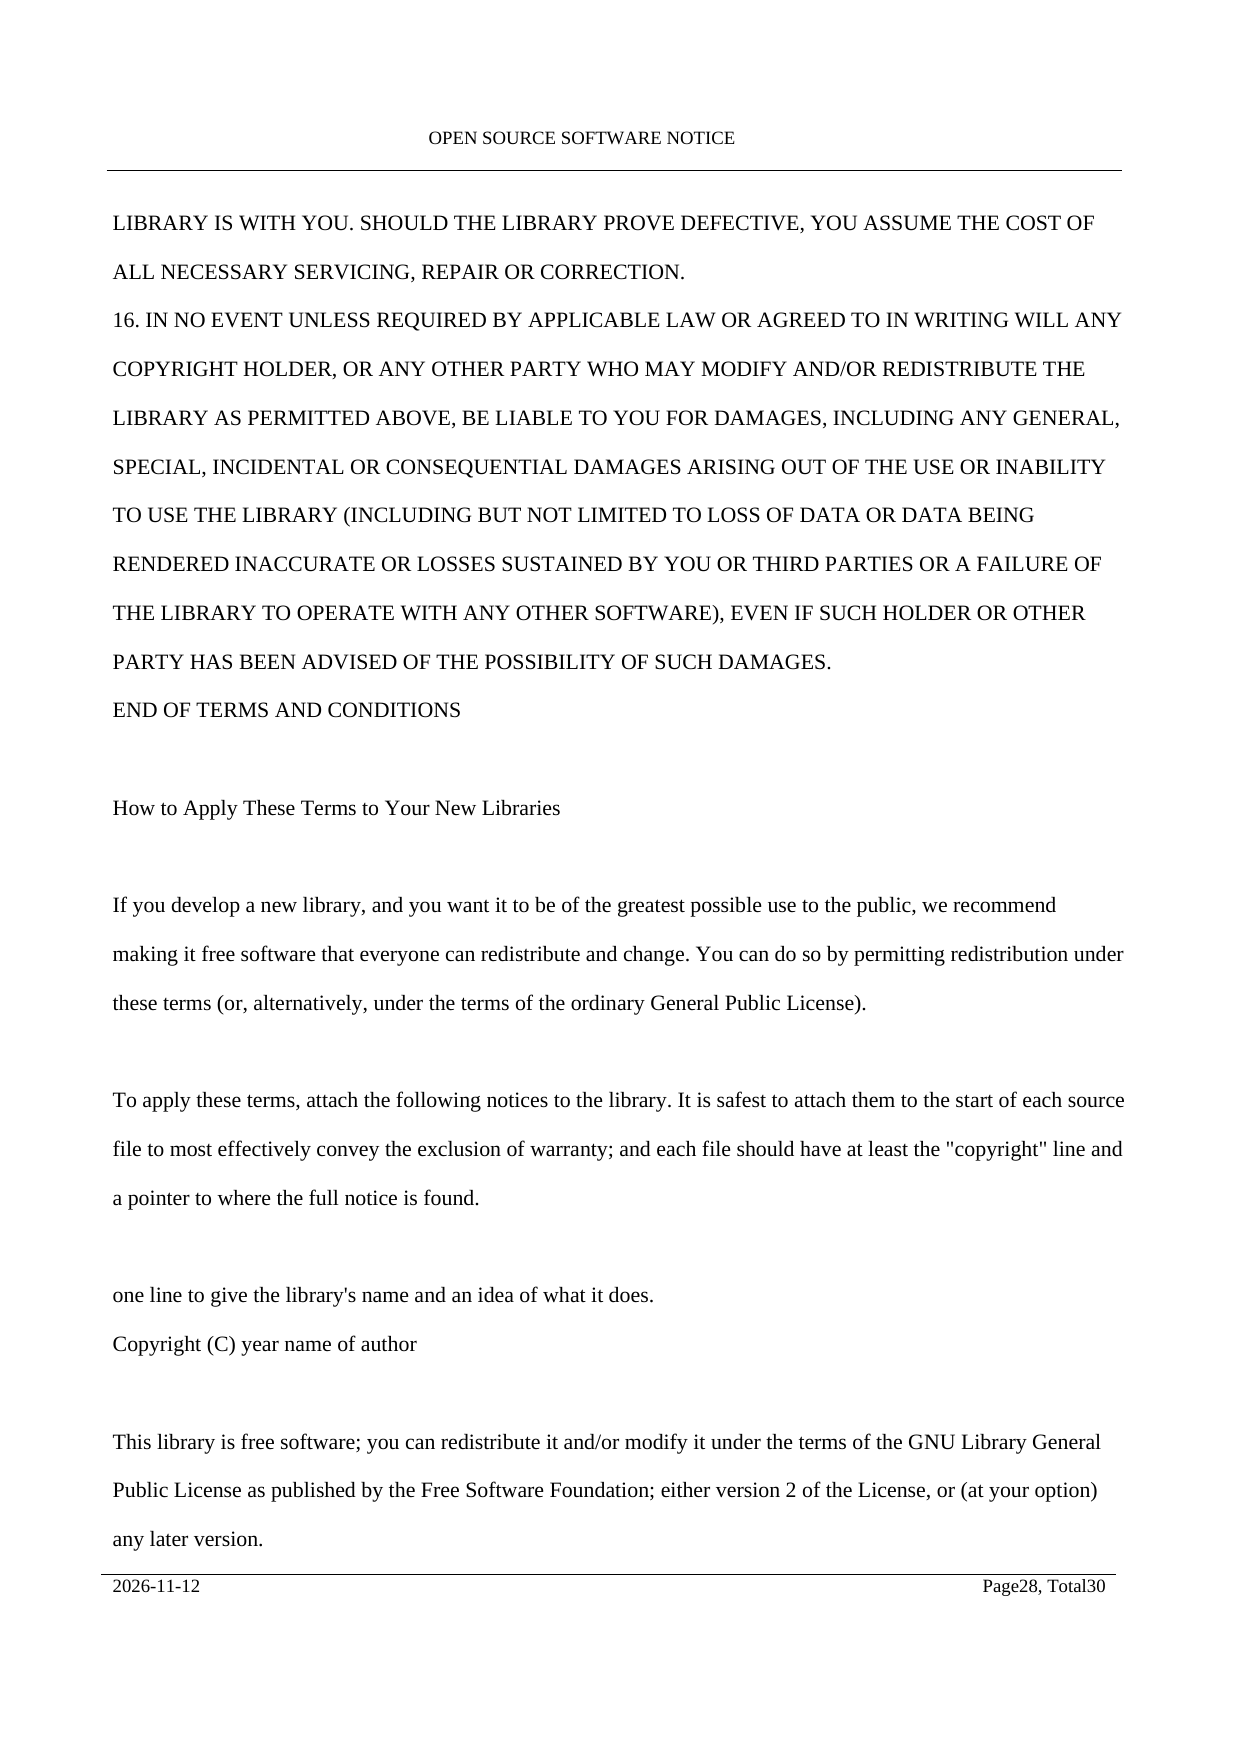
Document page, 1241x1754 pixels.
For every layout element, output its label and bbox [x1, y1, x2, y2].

text [112, 206, 1128, 1555]
